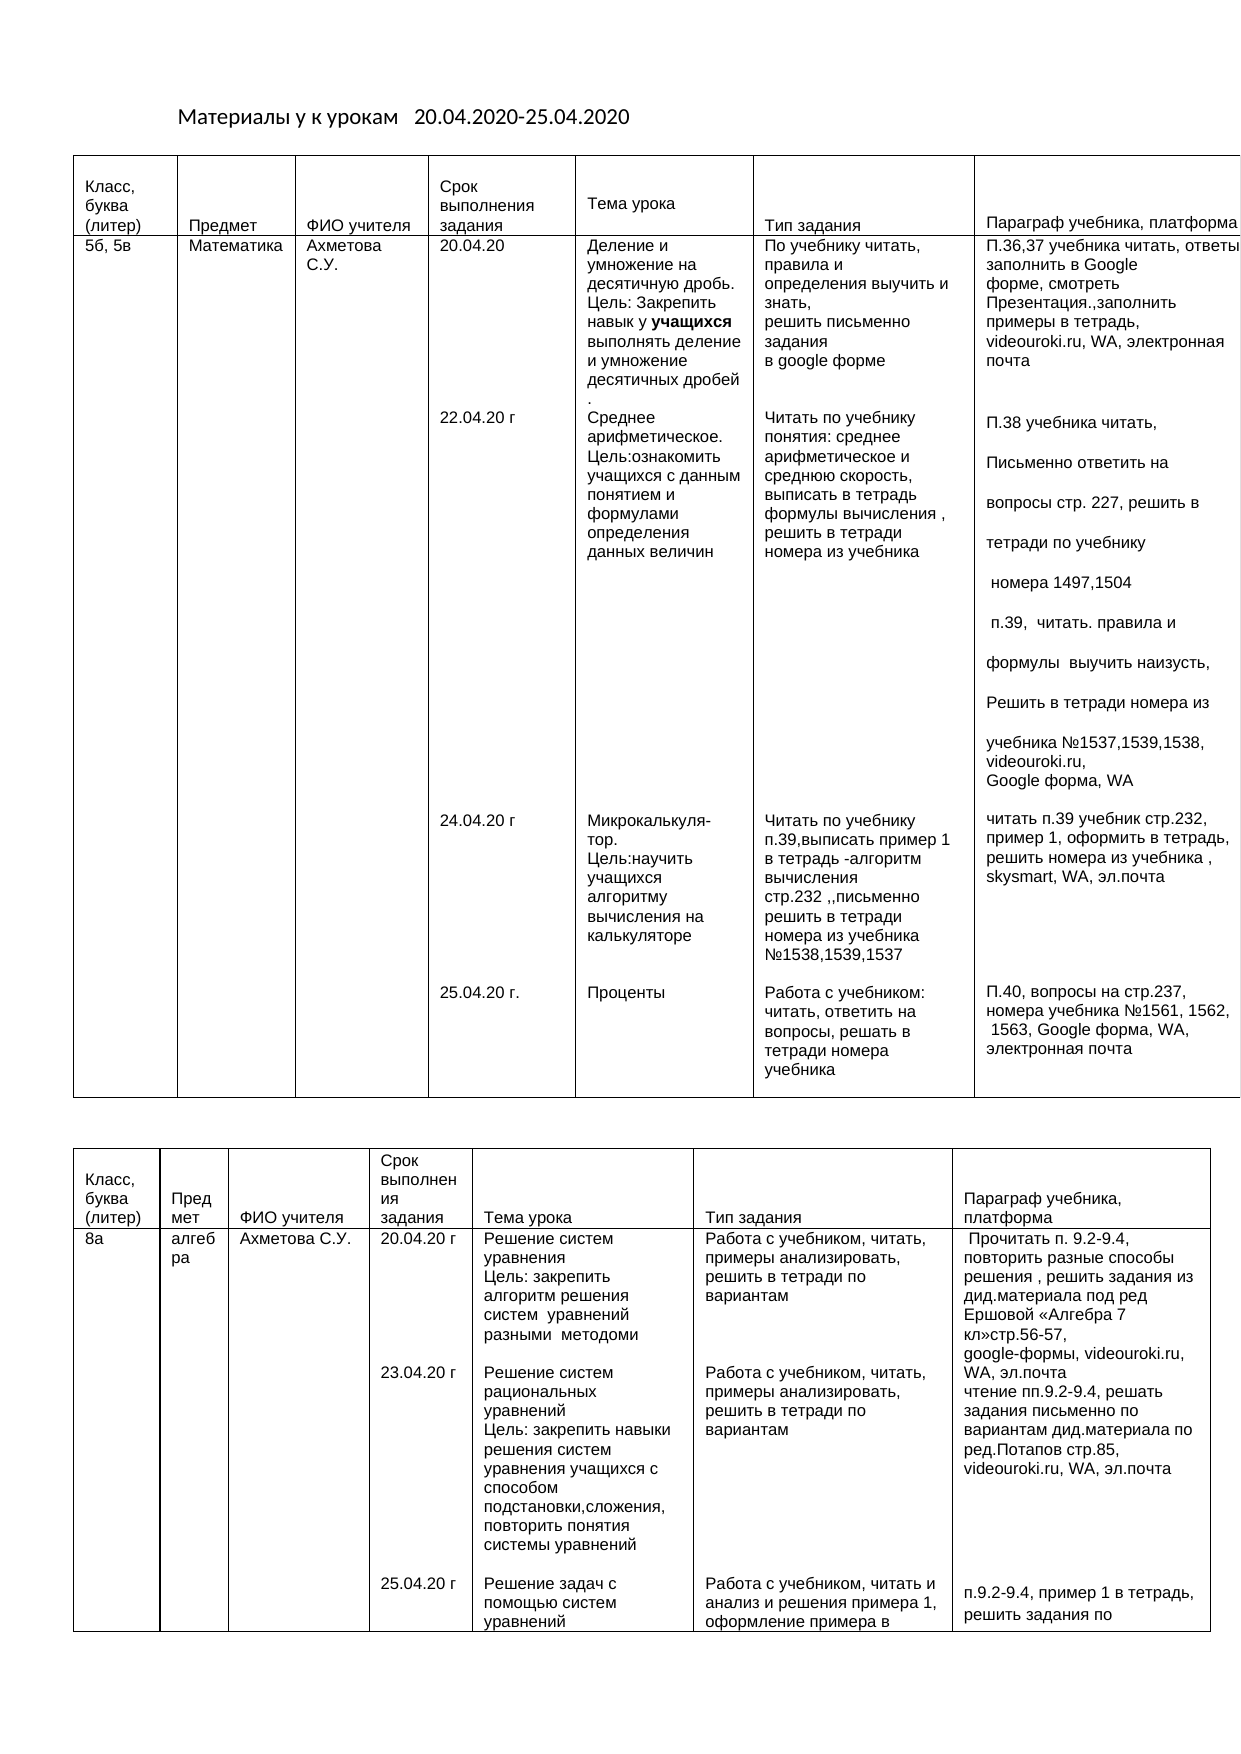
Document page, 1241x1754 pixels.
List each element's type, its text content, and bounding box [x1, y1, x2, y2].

table_header Класс, буква (литер) [74, 1149, 159, 1227]
table_cell Деление и умножение на десятичную дробь. Цель: Закрепить навык у учащихся выполнять деление и умножение десятичных дробей . Среднее арифметическое. Цель:ознакомить учащихся с данным понятием и формулами определения данных величин Микрокалькуля- тор. Цель:научить учащихся алгоритму вычисления на калькуляторе Проценты [576, 236, 753, 1097]
table_cell П.36,37 учебника читать, ответы заполнить в Google форме, смотреть Презентация.,заполнить примеры в тетрадь, videouroki.ru, WA, электронная почта П.38 учебника читать, Письменно ответить на вопросы стр. 227, решить в тетради по учебнику номера 1497,1504 п.39, читать. правила и формулы выучить наизусть, Решить в тетради номера из учебника №1537,1539,1538, videouroki.ru, Google форма, WA читать п.39 учебник стр.232, пример 1, оформить в тетрадь, решить номера из учебника , skysmart, WA, эл.почта П.40, вопросы на стр.237, номера учебника №1561, 1562, 1563, Google форма, WA, электронная почта [975, 236, 1240, 1097]
table_header ФИО учителя [296, 156, 428, 234]
table_cell Математика [178, 236, 295, 1097]
table_cell 5б, 5в [74, 236, 177, 1097]
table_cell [370, 1229, 472, 1631]
table_header Тип задания [694, 1149, 952, 1227]
table_cell По учебнику читать, правила и определения выучить и знать, решить письменно задания в google форме Читать по учебнику понятия: среднее арифметическое и среднюю скорость, выписать в тетрадь формулы вычисления , решить в тетради номера из учебника Читать по учебнику п.39,выписать пример 1 в тетрадь -алгоритм вычисления стр.232 ,,письменно решить в тетради номера из учебника №1538,1539,1537 Работа с учебником: читать, ответить на вопросы, решать в тетради номера учебника [754, 236, 974, 1097]
table_cell Ахметова С.У. [229, 1229, 369, 1631]
table_cell алгебра [161, 1229, 228, 1631]
table_header Тема урока [576, 156, 753, 234]
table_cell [953, 1229, 1210, 1631]
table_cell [473, 1229, 693, 1631]
table_cell 20.04.20 22.04.20 г 24.04.20 г 25.04.20 г. [429, 236, 575, 1097]
table_header Срок выполнения задания [370, 1149, 472, 1227]
table_header Параграф учебника, платформа [953, 1149, 1210, 1227]
table_header Предмет [161, 1149, 228, 1227]
table_header Класс, буква (литер) [74, 156, 177, 234]
text Материалы у к урокам 20.04.2020-25.04.2020 [177, 102, 1152, 130]
table_cell Ахметова С.У. [296, 236, 428, 1097]
table_header Параграф учебника, платформа [975, 156, 1240, 234]
table_header Тип задания [754, 156, 974, 234]
table_header Предмет [178, 156, 295, 234]
table_header ФИО учителя [229, 1149, 369, 1227]
table_header Тема урока [473, 1149, 693, 1227]
table_cell 8а [74, 1229, 159, 1631]
table_header Срок выполнения задания [429, 156, 575, 234]
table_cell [694, 1229, 952, 1631]
